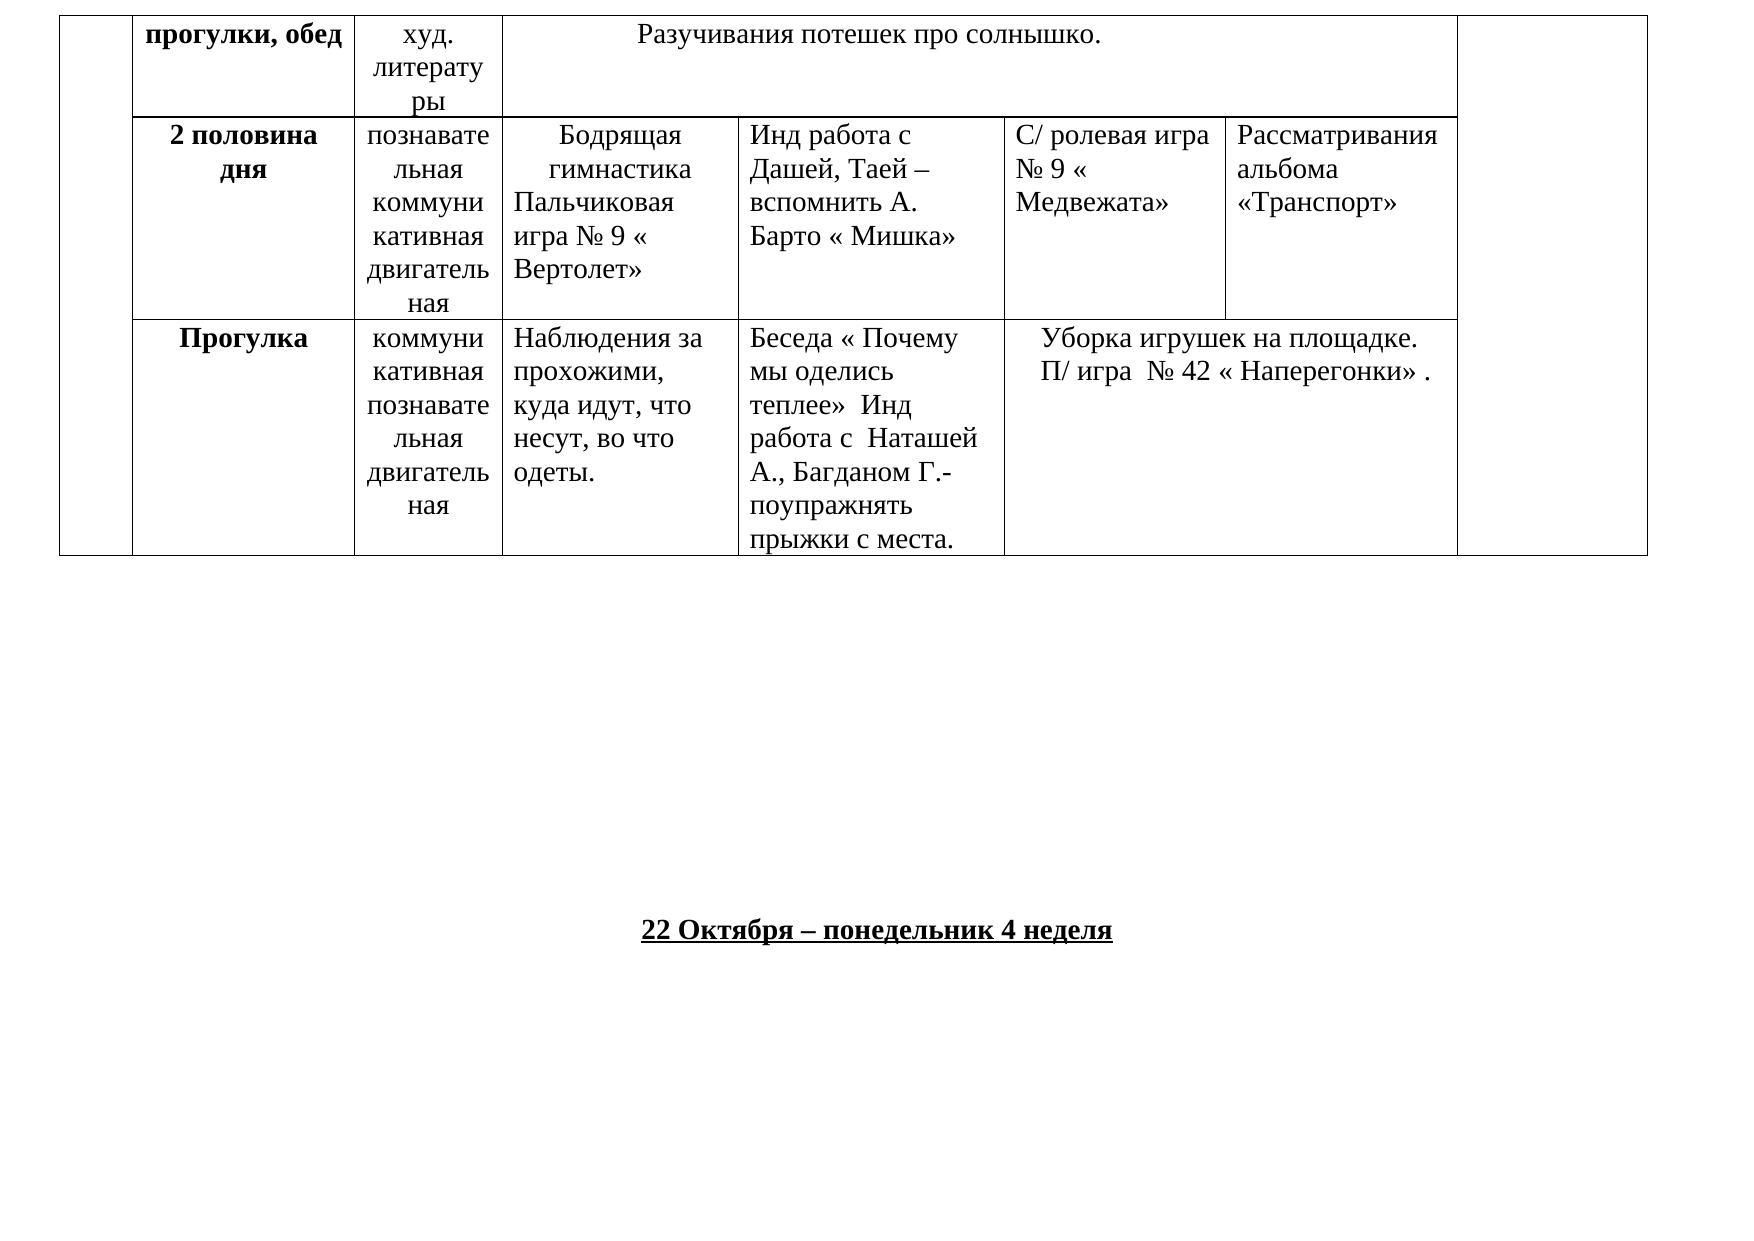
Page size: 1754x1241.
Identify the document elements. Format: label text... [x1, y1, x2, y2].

table_cell Бодрящая гимнастика Пальчиковая игра № 9 « Вертолет» [503, 118, 738, 319]
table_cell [355, 16, 502, 116]
table_cell 2 половина дня [133, 118, 354, 319]
table_cell Наблюдения за прохожими, куда идут, что несут, во что одеты. [503, 320, 738, 554]
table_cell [503, 16, 1457, 116]
text 22 Октября – понедельник 4 неделя [118, 912, 1636, 945]
table_cell Рассматривания альбома «Транспорт» [1226, 118, 1457, 319]
table_cell Прогулка [133, 320, 354, 554]
table_cell Уборка игрушек на площадке. П/ игра № 42 « Наперегонки» . [1005, 320, 1457, 554]
table_cell Инд работа с Дашей, Таей – вспомнить А. Барто « Мишка» [739, 118, 1004, 319]
table_cell коммуникативная познавательная двигательная [355, 320, 502, 554]
table_cell Беседа « Почему мы оделись теплее» Инд работа с Наташей А., Багданом Г.- поупражнять прыжки с места. [739, 320, 1004, 554]
table_cell познавательная коммуникативная двигательная [355, 118, 502, 319]
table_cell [133, 16, 354, 116]
table_cell С/ ролевая игра № 9 « Медвежата» [1005, 118, 1225, 319]
